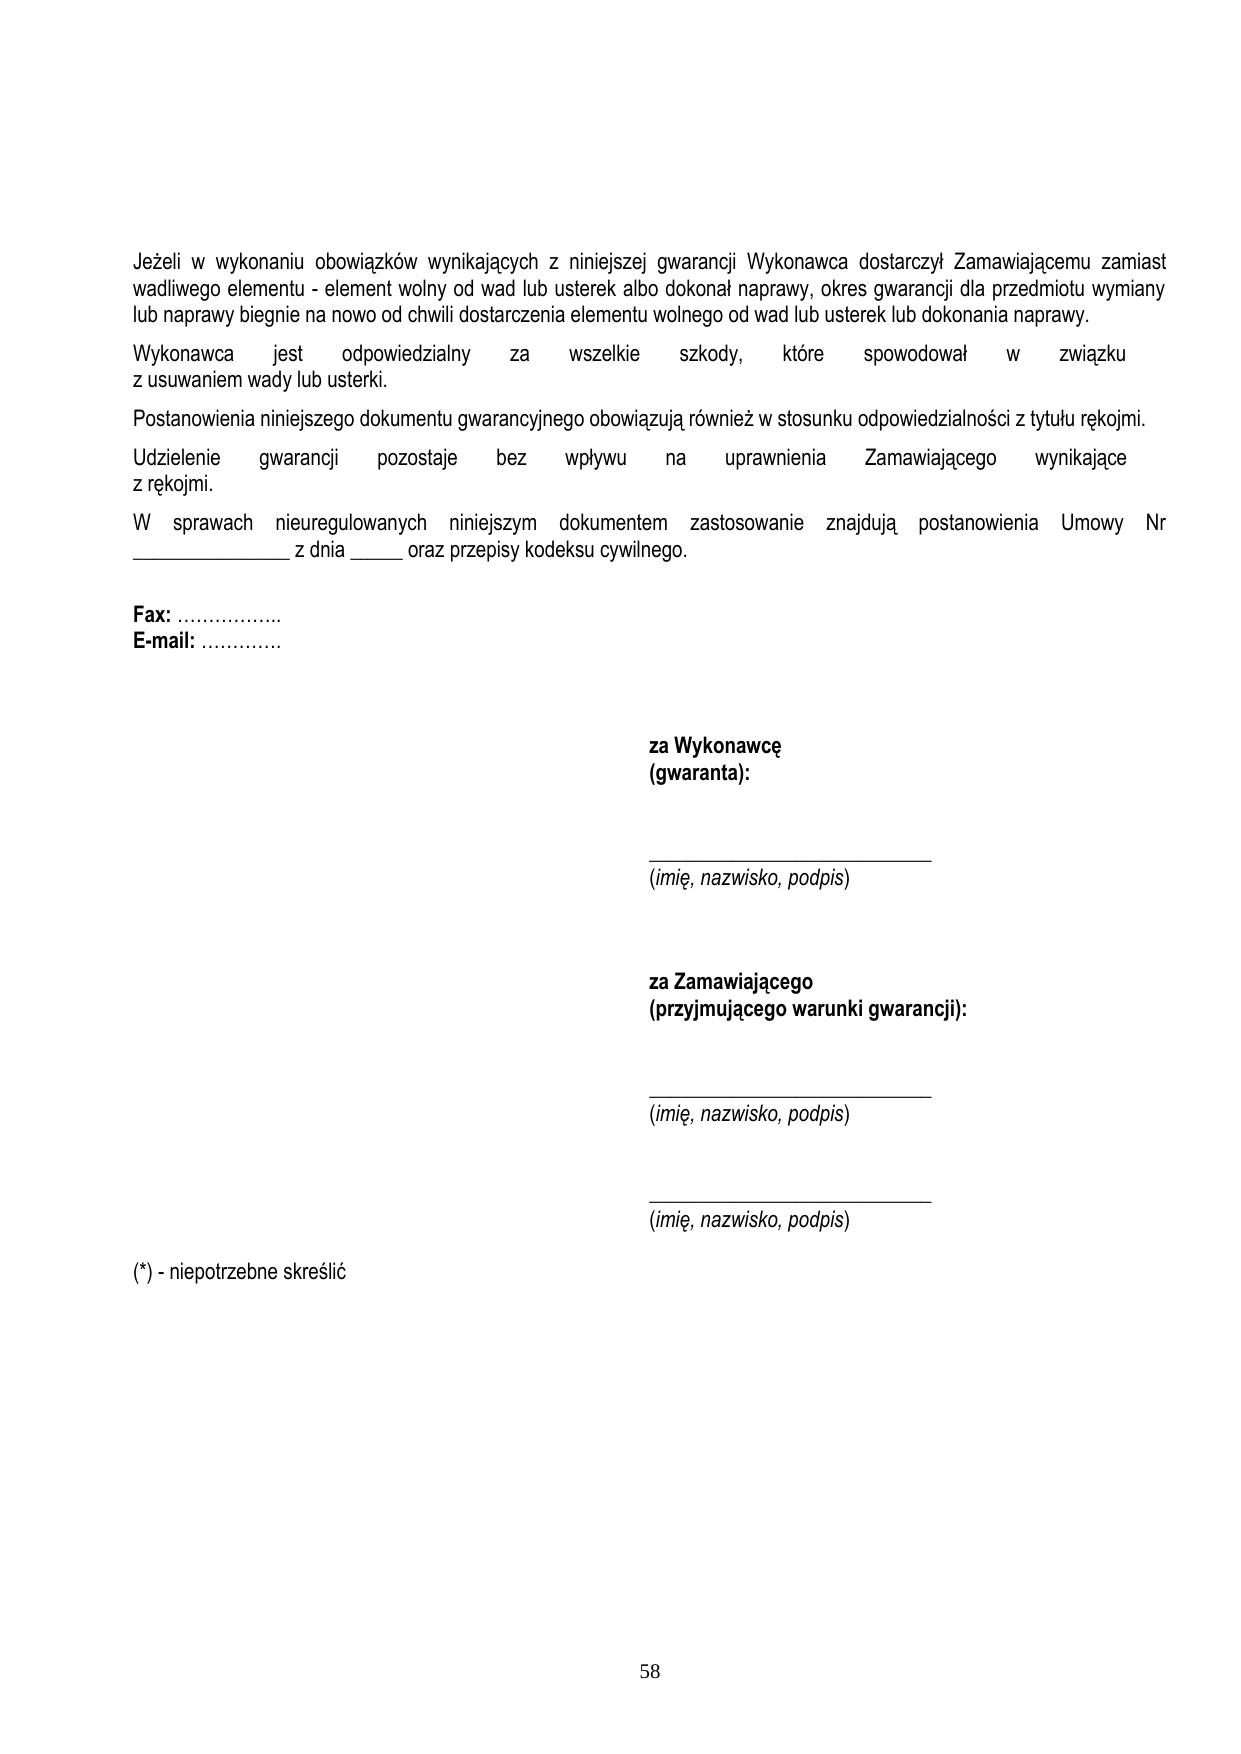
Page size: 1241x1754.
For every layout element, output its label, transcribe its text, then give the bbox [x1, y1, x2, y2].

text (gwaranta): [575, 759, 1167, 785]
text ___________________________ [575, 838, 1167, 864]
text ___________________________ [575, 1179, 1167, 1206]
text (imię, nazwisko, podpis) [575, 1100, 1167, 1126]
text Jeżeli w wykonaniu obowiązków wynikających z niniejszej gwarancji Wykonawca dostarczył Zamawiającemu zamiast wadliwego elementu - element wolny od wad lub usterek albo dokonał naprawy, okres gwarancji dla przedmiotu wymiany lub naprawy biegnie na nowo od chwili dostarczenia elementu wolnego od wad lub usterek lub dokonania naprawy. [133, 248, 1167, 327]
text Wykonawca jest odpowiedzialny za wszelkie szkody, które spowodował w związku z usuwaniem wady lub usterki. [133, 340, 1167, 393]
text (przyjmującego warunki gwarancji): [649, 995, 1167, 1021]
text ___________________________ [575, 1074, 1167, 1100]
text (imię, nazwisko, podpis) [575, 864, 1167, 891]
text Fax: …………….. [133, 601, 1167, 627]
text za Wykonawcę [575, 732, 1167, 759]
text W sprawach nieuregulowanych niniejszym dokumentem zastosowanie znajdują postanowienia Umowy Nr _______________ z dnia _____ oraz przepisy kodeksu cywilnego. [133, 509, 1167, 562]
text Postanowienia niniejszego dokumentu gwarancyjnego obowiązują również w stosunku odpowiedzialności z tytułu rękojmi. [133, 405, 1167, 431]
text (imię, nazwisko, podpis) [575, 1206, 1167, 1232]
text Udzielenie gwarancji pozostaje bez wpływu na uprawnienia Zamawiającego wynikające z rękojmi. [133, 444, 1167, 497]
text (*) - niepotrzebne skreślić [133, 1258, 1167, 1284]
text za Zamawiającego [575, 968, 1167, 995]
text E-mail: …………. [133, 627, 1167, 653]
